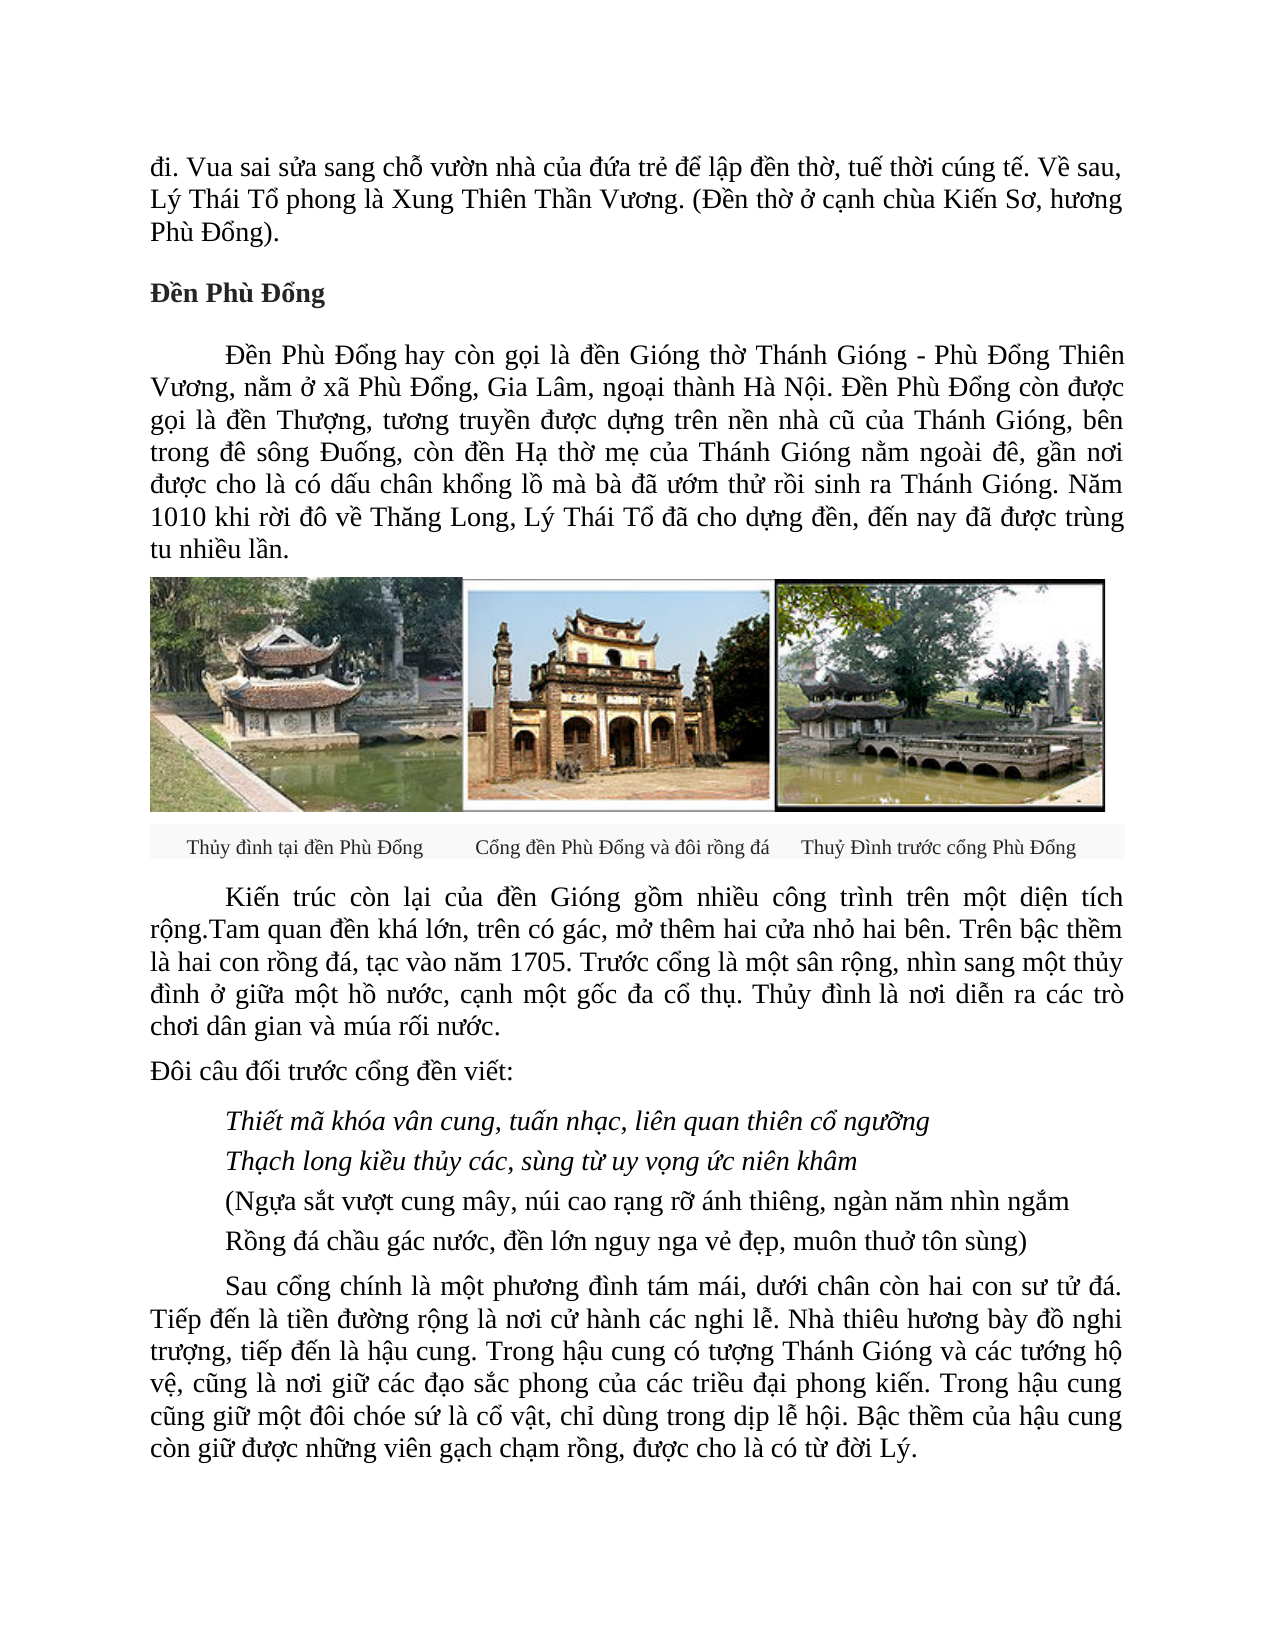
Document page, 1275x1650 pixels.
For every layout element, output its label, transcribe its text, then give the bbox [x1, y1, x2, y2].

text Đền Phù Đổng hay còn gọi là đền Gióng thờ Thánh Gióng - Phù Đổng Thiên Vương, nằm ở xã Phù Đổng, Gia Lâm, ngoại thành Hà Nội. Đền Phù Đổng còn được gọi là đền Thượng, tương truyền được dựng trên nền nhà cũ của Thánh Gióng, bên trong đê sông Đuống, còn đền Hạ thờ mẹ của Thánh Gióng nằm ngoài đê, gần nơi được cho là có dấu chân khổng lồ mà bà đã ướm thử rồi sinh ra Thánh Gióng. Năm 1010 khi rời đô về Thăng Long, Lý Thái Tổ đã cho dựng đền, đến nay đã được trùng tu nhiều lần. [150, 338, 1125, 565]
text Rồng đá chầu gác nước, đền lớn nguy nga vẻ đẹp, muôn thuở tôn sùng) [225, 1219, 1125, 1257]
text Thủy đình tại đền Phù Đổng Cổng đền Phù Đổng và đôi rồng đá Thuỷ Đình trước cổng Phù Đổng [150, 824, 1125, 859]
picture [150, 577, 1105, 812]
text Đôi câu đối trước cổng đền viết: [150, 1054, 1125, 1087]
text Đền Phù Đổng [150, 276, 1125, 309]
text (Ngựa sắt vượt cung mây, núi cao rạng rỡ ánh thiêng, ngàn năm nhìn ngắm [225, 1179, 1125, 1217]
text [150, 150, 1125, 247]
text Sau cổng chính là một phương đình tám mái, dưới chân còn hai con sư tử đá. Tiếp đến là tiền đường rộng là nơi cử hành các nghi lễ. Nhà thiêu hương bày đồ nghi trượng, tiếp đến là hậu cung. Trong hậu cung có tượng Thánh Gióng và các tướng hộ vệ, cũng là nơi giữ các đạo sắc phong của các triều đại phong kiến. Trong hậu cung cũng giữ một đôi chóe sứ là cổ vật, chỉ dùng trong dịp lễ hội. Bậc thềm của hậu cung còn giữ được những viên gạch chạm rồng, được cho là có từ đời Lý. [150, 1269, 1125, 1464]
text Kiến trúc còn lại của đền Gióng gồm nhiều công trình trên một diện tích rộng.Tam quan đền khá lớn, trên có gác, mở thêm hai cửa nhỏ hai bên. Trên bậc thềm là hai con rồng đá, tạc vào năm 1705. Trước cổng là một sân rộng, nhìn sang một thủy đình ở giữa một hồ nước, cạnh một gốc đa cổ thụ. Thủy đình là nơi diễn ra các trò chơi dân gian và múa rối nước. [150, 880, 1125, 1042]
text Thiết mã khóa vân cung, tuấn nhạc, liên quan thiên cổ ngưỡng [225, 1099, 1125, 1137]
text Thạch long kiều thủy các, sùng từ uy vọng ức niên khâm [225, 1139, 1125, 1177]
